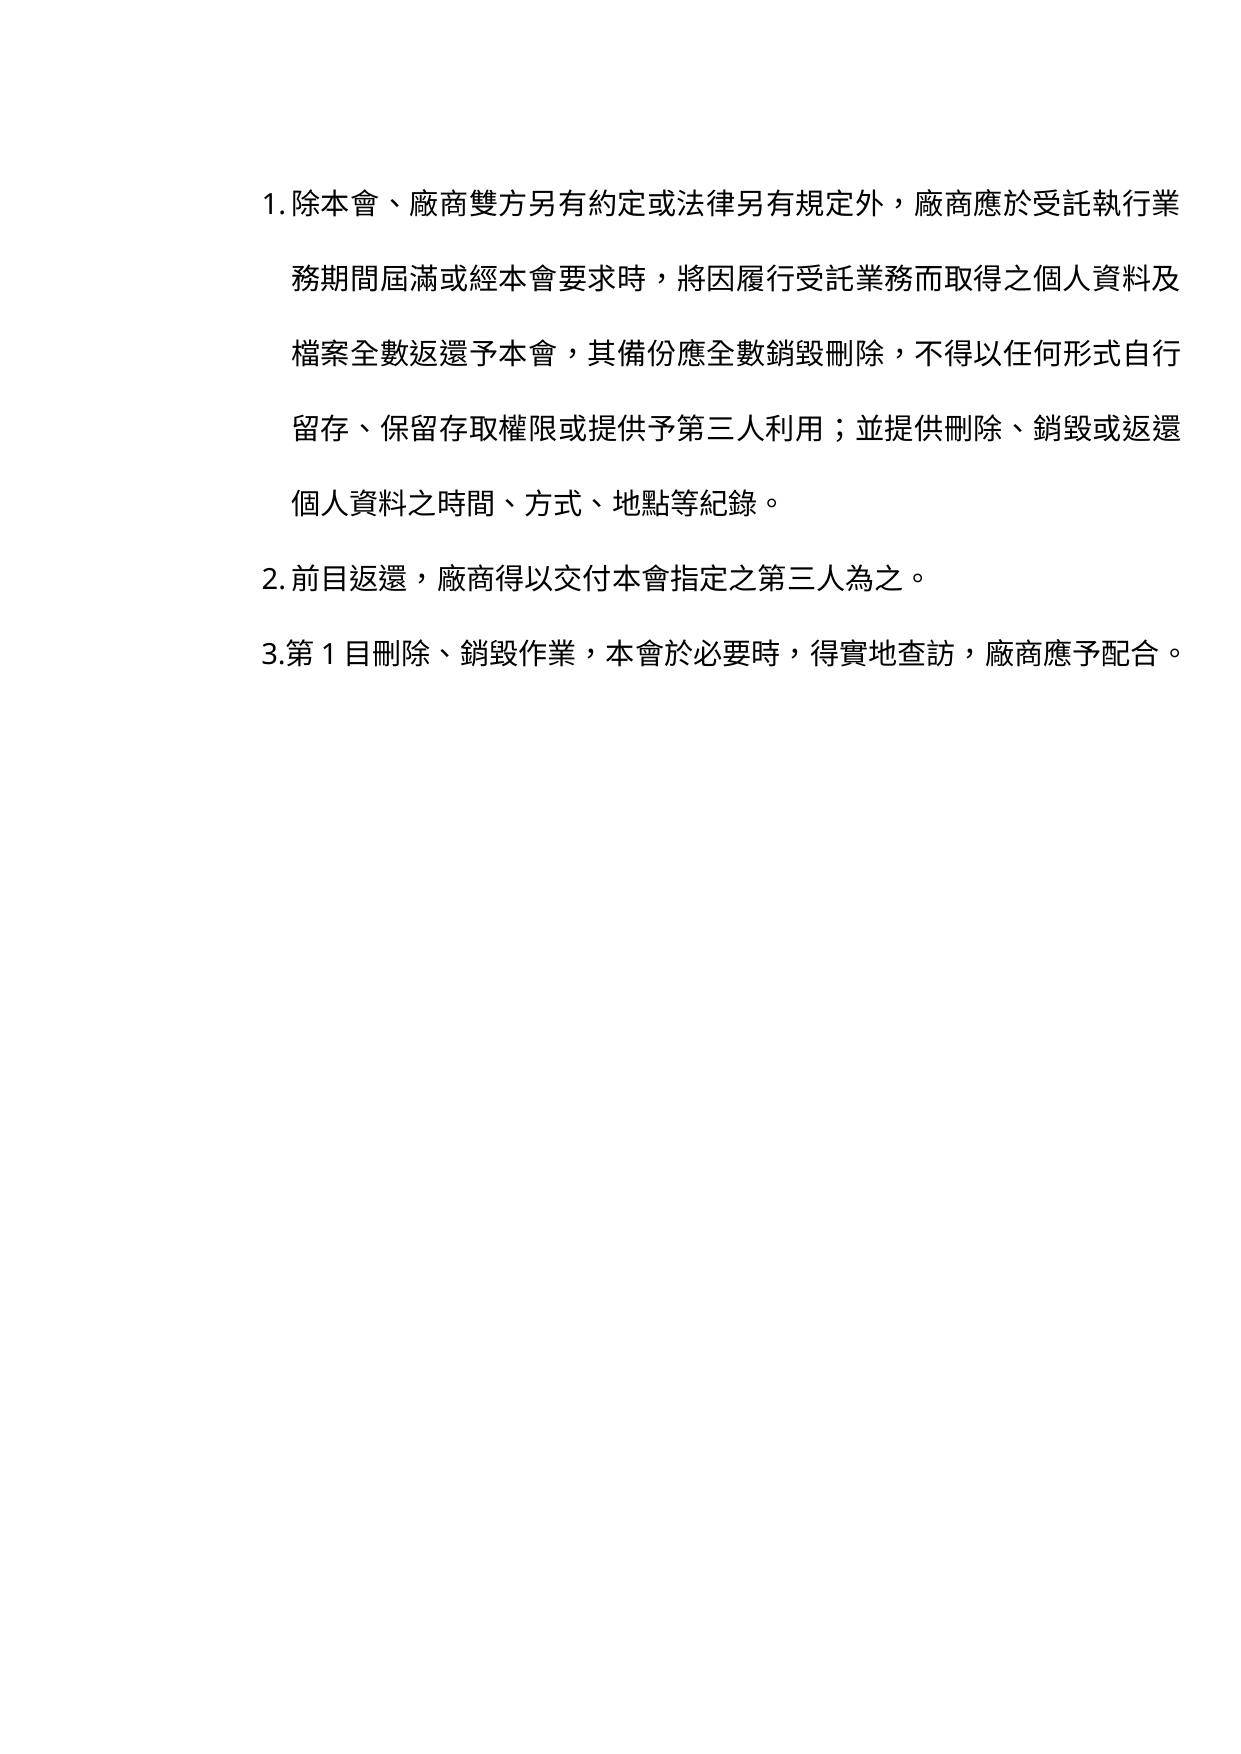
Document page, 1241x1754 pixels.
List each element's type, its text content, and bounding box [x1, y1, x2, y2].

text 3.第1目刪除、銷毀作業，本會於必要時，得實地查訪，廠商應予配合。 [261, 614, 1181, 689]
list 前目返還，廠商得以交付本會指定之第三人為之。 [261, 539, 1181, 614]
list 除本會、廠商雙方另有約定或法律另有規定外，廠商應於受託執行業務期間屆滿或經本會要求時，將因履行受託業務而取得之個人資料及檔案全數返還予本會，其備份應全數銷毀刪除，不得以任何形式自行留存、保留存取權限或提供予第三人利用；並提供刪除、銷毀或返還個人資料之時間、方式、地點等紀錄。 [261, 164, 1181, 539]
